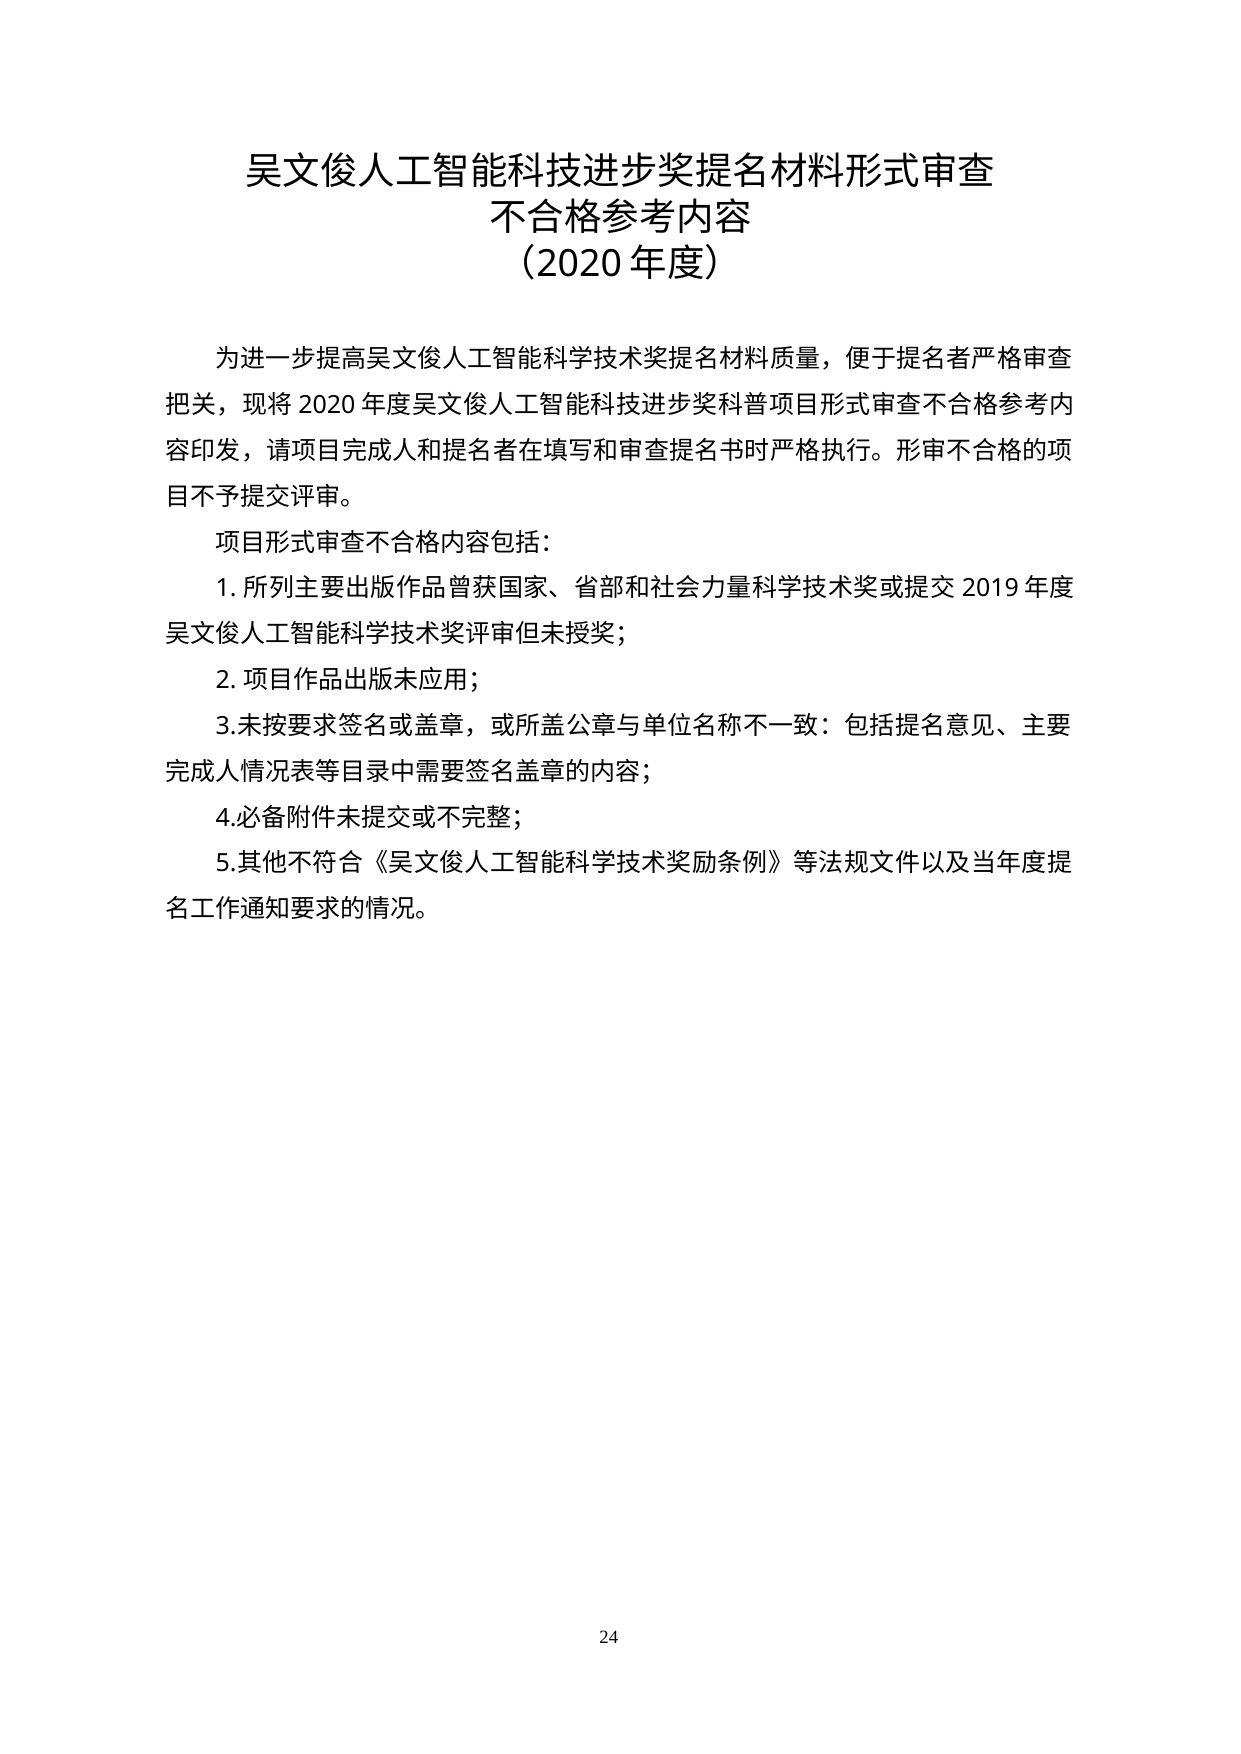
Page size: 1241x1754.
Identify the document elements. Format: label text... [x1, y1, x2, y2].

text 吴文俊人工智能科技进步奖提名材料形式审查 [165, 148, 1075, 193]
text 5.其他不符合《吴文俊人工智能科学技术奖励条例》等法规文件以及当年度提名工作通知要求的情况。 [165, 835, 1075, 927]
text 项目形式审查不合格内容包括： [165, 514, 1075, 560]
text 4.必备附件未提交或不完整； [165, 789, 1075, 835]
text 3.未按要求签名或盖章，或所盖公章与单位名称不一致：包括提名意见、主要完成人情况表等目录中需要签名盖章的内容； [165, 698, 1075, 789]
text 1. 所列主要出版作品曾获国家、省部和社会力量科学技术奖或提交2019年度吴文俊人工智能科学技术奖评审但未授奖； [165, 560, 1075, 652]
text 2. 项目作品出版未应用； [165, 652, 1075, 698]
text 为进一步提高吴文俊人工智能科学技术奖提名材料质量，便于提名者严格审查把关，现将2020年度吴文俊人工智能科技进步奖科普项目形式审查不合格参考内容印发，请项目完成人和提名者在填写和审查提名书时严格执行。形审不合格的项目不予提交评审。 [165, 331, 1075, 514]
text 不合格参考内容 [165, 193, 1075, 239]
text （2020年度） [165, 239, 1075, 285]
